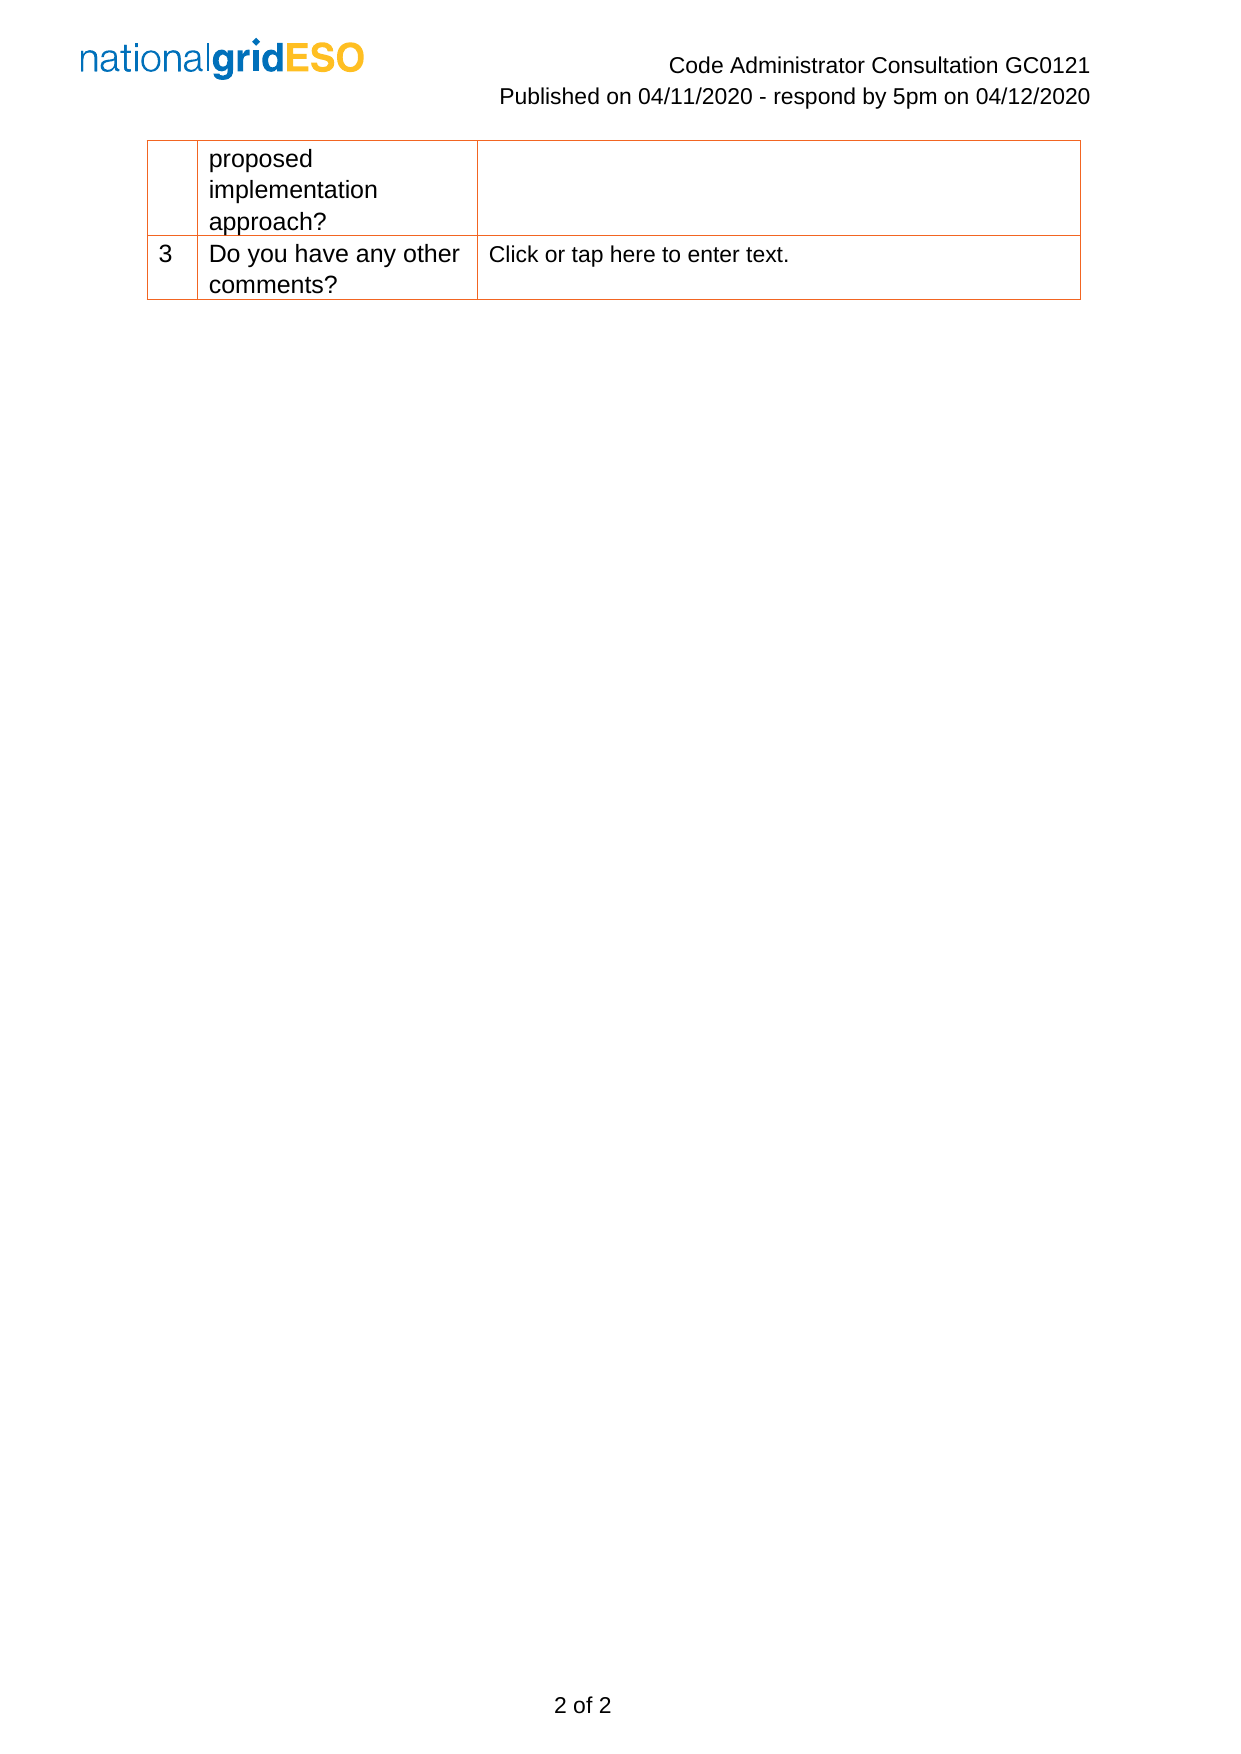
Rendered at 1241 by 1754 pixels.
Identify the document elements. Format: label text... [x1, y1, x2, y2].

table_cell 2 [148, 141, 197, 235]
table_cell Do you have any other comments? [198, 236, 477, 299]
table_cell 3 [148, 236, 197, 299]
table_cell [198, 141, 477, 235]
